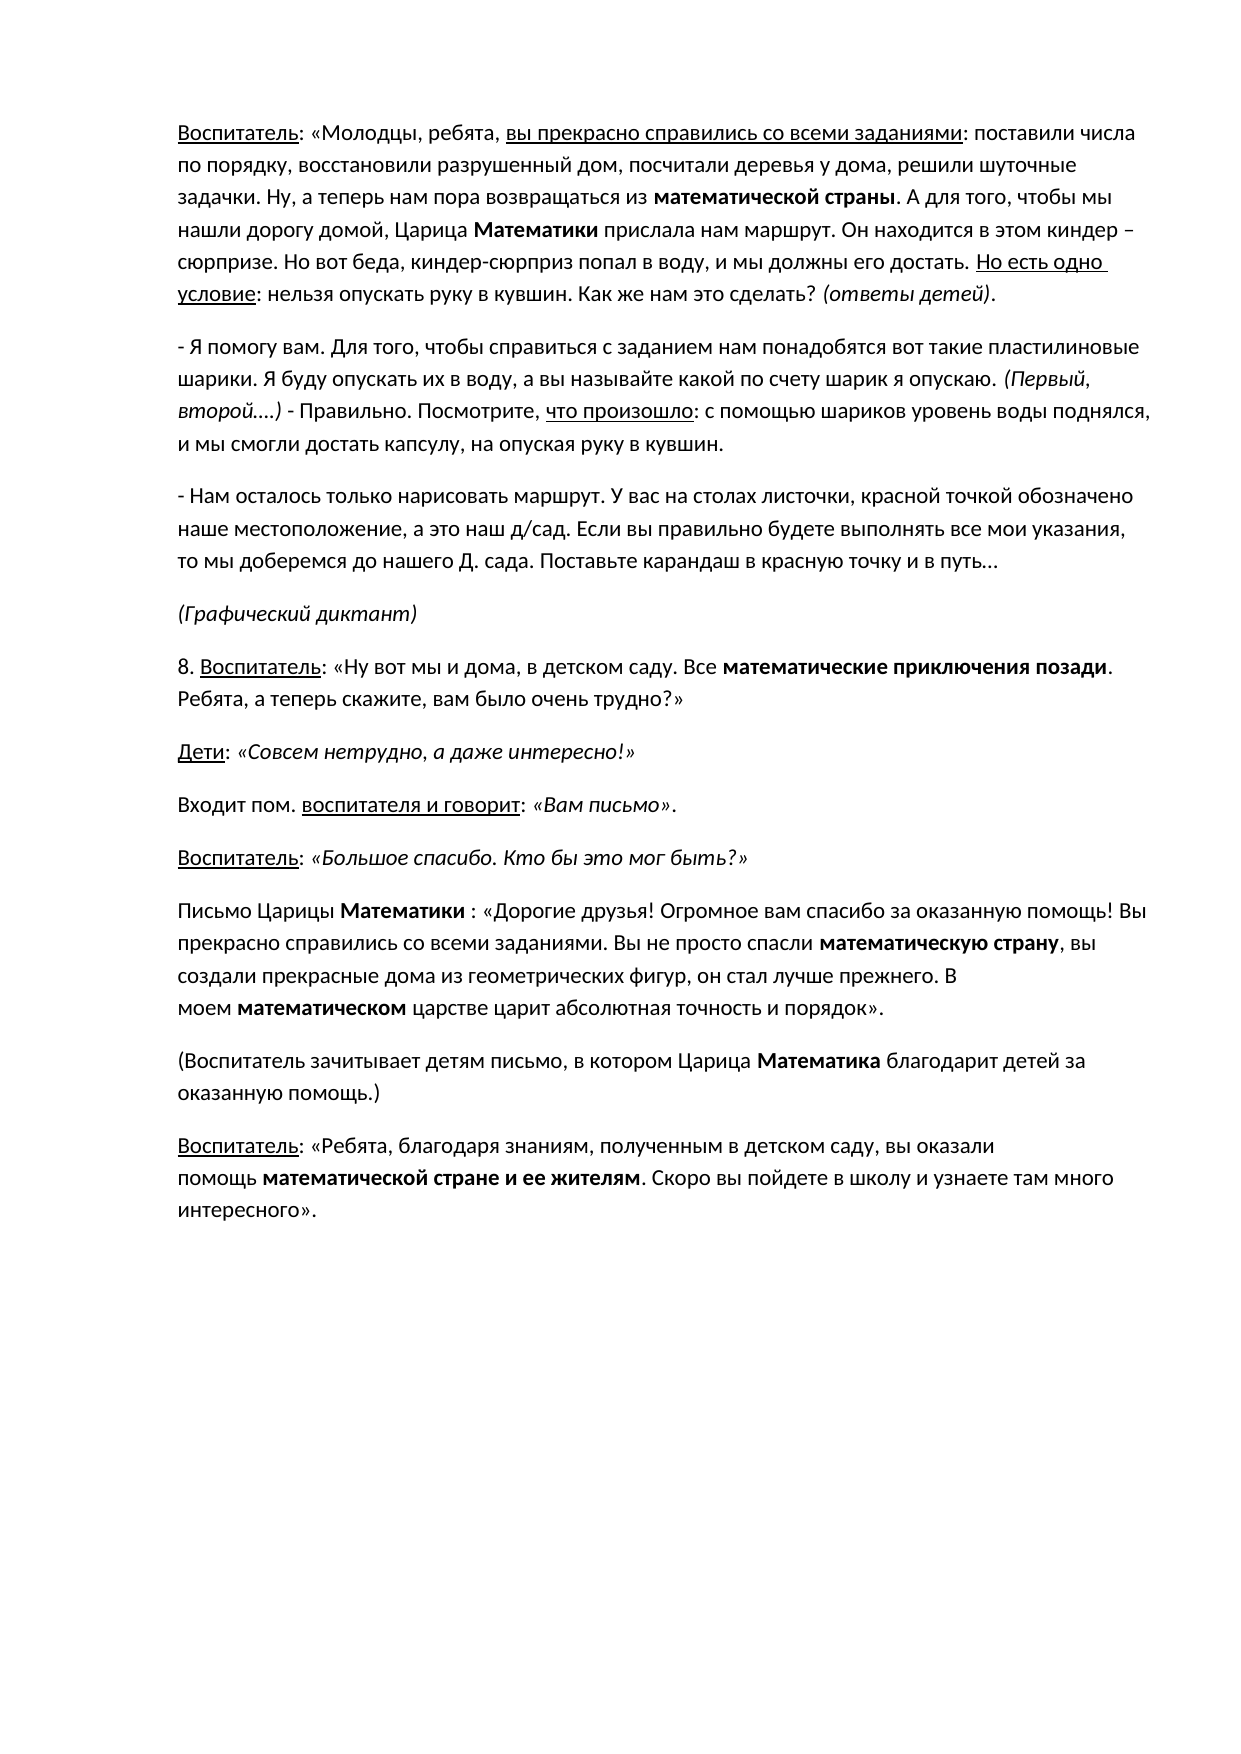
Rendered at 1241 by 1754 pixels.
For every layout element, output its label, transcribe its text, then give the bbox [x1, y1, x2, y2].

text (Воспитатель зачитывает детям письмо, в котором Царица Математика благодарит детей за оказанную помощь.) [177, 1046, 1152, 1106]
text - Нам осталось только нарисовать маршрут. У вас на столах листочки, красной точкой обозначено наше местоположение, а это наш д/сад. Если вы правильно будете выполнять все мои указания, то мы доберемся до нашего Д. сада. Поставьте карандаш в красную точку и в путь… [177, 482, 1152, 574]
text Воспитатель: «Большое спасибо. Кто бы это мог быть?» [177, 843, 1152, 871]
text 8. Воспитатель: «Ну вот мы и дома, в детском саду. Все математические приключения позади. Ребята, а теперь скажите, вам было очень трудно?» [177, 652, 1152, 712]
text - Я помогу вам. Для того, чтобы справиться с заданием нам понадобятся вот такие пластилиновые шарики. Я буду опускать их в воду, а вы называйте какой по счету шарик я опускаю. (Первый, второй….) - Правильно. Посмотрите, что произошло: с помощью шариков уровень воды поднялся, и мы смогли достать капсулу, на опуская руку в кувшин. [177, 332, 1152, 457]
text Воспитатель: «Ребята, благодаря знаниям, полученным в детском саду, вы оказали помощь математической стране и ее жителям. Скоро вы пойдете в школу и узнаете там много интересного». [177, 1131, 1152, 1223]
text (Графический диктант) [177, 599, 1152, 627]
text Письмо Царицы Математики : «Дорогие друзья! Огромное вам спасибо за оказанную помощь! Вы прекрасно справились со всеми заданиями. Вы не просто спасли математическую страну, вы создали прекрасные дома из геометрических фигур, он стал лучше прежнего. В моем математическом царстве царит абсолютная точность и порядок». [177, 896, 1152, 1021]
text Воспитатель: «Молодцы, ребята, вы прекрасно справились со всеми заданиями: поставили числа по порядку, восстановили разрушенный дом, посчитали деревья у дома, решили шуточные задачки. Ну, а теперь нам пора возвращаться из математической страны. А для того, чтобы мы нашли дорогу домой, Царица Математики прислала нам маршрут. Он находится в этом киндер – сюрпризе. Но вот беда, киндер-сюрприз попал в воду, и мы должны его достать. Но есть одно условие: нельзя опускать руку в кувшин. Как же нам это сделать? (ответы детей). [177, 118, 1152, 307]
text Входит пом. воспитателя и говорит: «Вам письмо». [177, 790, 1152, 818]
text Дети: «Совсем нетрудно, а даже интересно!» [177, 737, 1152, 765]
